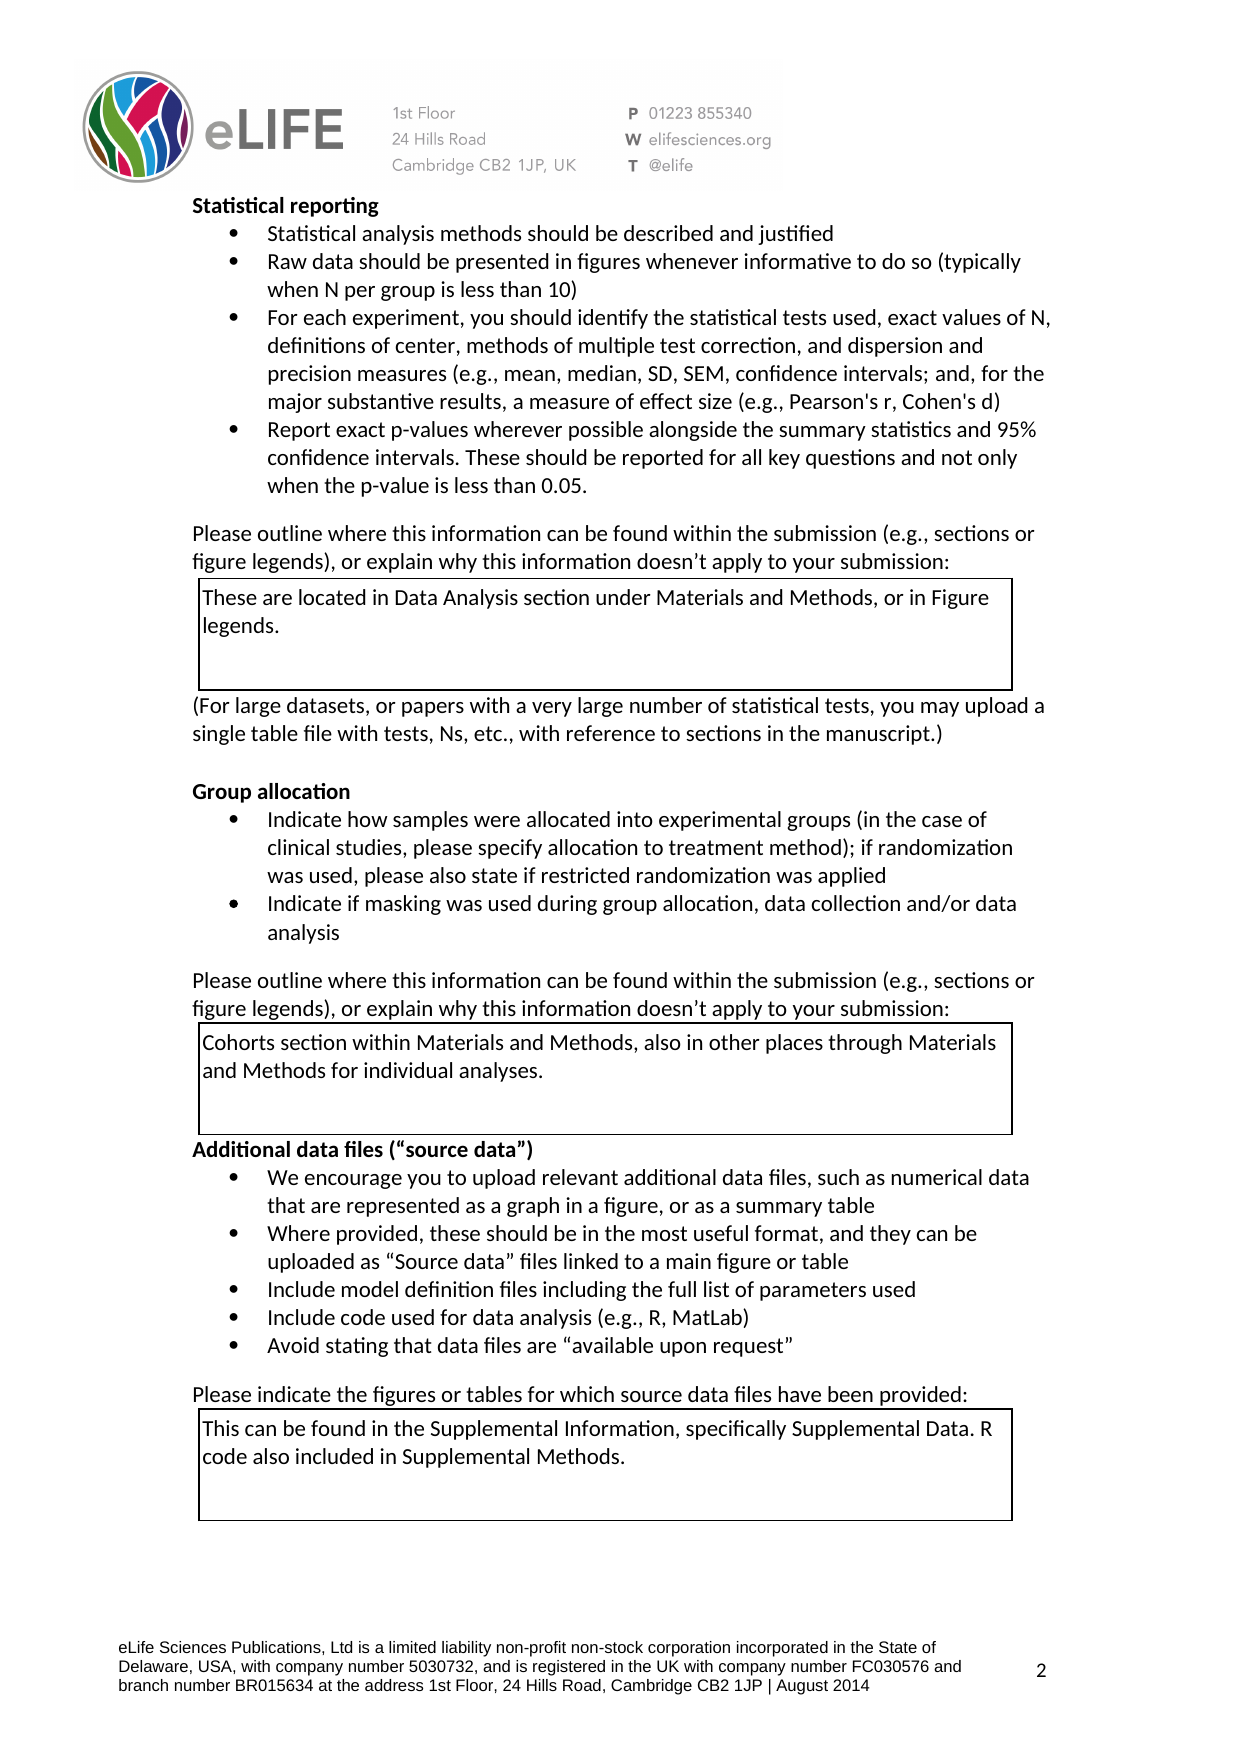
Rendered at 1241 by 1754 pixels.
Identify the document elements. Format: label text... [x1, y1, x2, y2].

text Group allocation [192, 777, 1053, 806]
list Indicate how samples were allocated into experimental groups (in the case of clinical studies, please specify allocation to treatment method); if randomization was used, please also state if restricted randomization was applied [229, 806, 1053, 889]
list For each experiment, you should identify the statistical tests used, exact values of N, definitions of center, methods of multiple test correction, and dispersion and precision measures (e.g., mean, median, SD, SEM, confidence intervals; and, for the major substantive results, a measure of effect size (e.g., Pearson's r, Cohen's d) [229, 303, 1053, 415]
list Include model definition files including the full list of parameters used [229, 1276, 1053, 1303]
list Where provided, these should be in the most useful format, and they can be uploaded as “Source data” files linked to a main figure or table [229, 1219, 1053, 1276]
list Include code used for data analysis (e.g., R, MatLab) [229, 1303, 1053, 1332]
text These are located in Data Analysis section under Materials and Methods, or in Figure legends. [200, 581, 1011, 641]
text Additional data files (“source data”) [192, 1052, 1053, 1163]
list Avoid stating that data files are “available upon request” [229, 1332, 1053, 1359]
text (For large datasets, or papers with a very large number of statistical tests, you may upload a single table file with tests, Ns, etc., with reference to sections in the manuscript.) [192, 603, 1053, 747]
picture [73, 59, 784, 191]
list Report exact p-values wherever possible alongside the summary statistics and 95% confidence intervals. These should be reported for all key questions and not only when the p-value is less than 0.05. [229, 415, 1053, 499]
text Cohorts section within Materials and Methods, also in other places through Materials and Methods for individual analyses. [200, 1026, 1011, 1086]
list Indicate if masking was used during group allocation, data collection and/or data analysis [229, 889, 1053, 946]
text Please indicate the figures or tables for which source data files have been provided: [192, 1380, 1053, 1408]
list Statistical analysis methods should be described and justified [229, 219, 1053, 247]
text Statistical reporting [192, 191, 1053, 219]
list Raw data should be presented in figures whenever informative to do so (typically when N per group is less than 10) [229, 247, 1053, 303]
list We encourage you to upload relevant additional data files, such as numerical data that are represented as a graph in a figure, or as a summary table [229, 1163, 1053, 1219]
text This can be found in the Supplemental Information, specifically Supplemental Data. R code also included in Supplemental Methods. [200, 1412, 1011, 1472]
